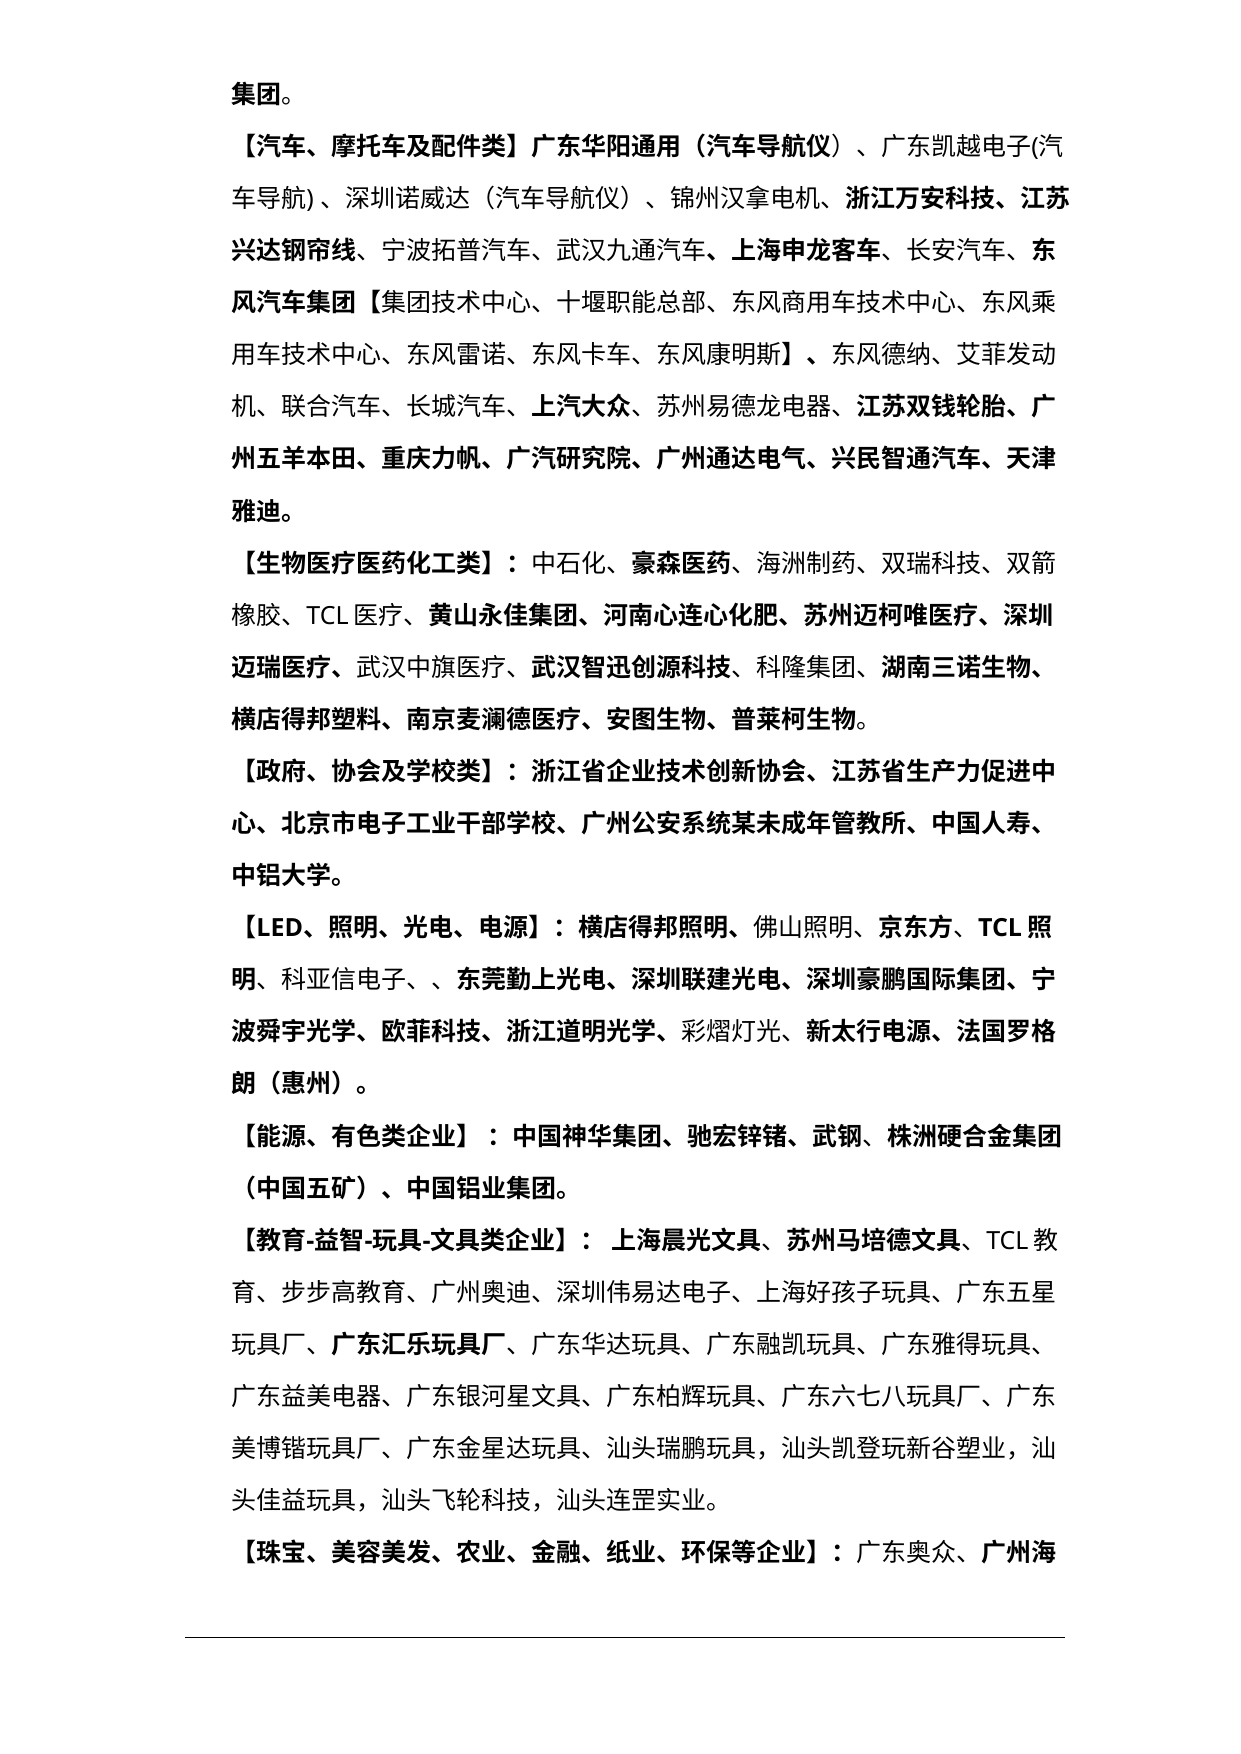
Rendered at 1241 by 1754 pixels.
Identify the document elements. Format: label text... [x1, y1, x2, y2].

list 【政府、协会及学校类】：浙江省企业技术创新协会、江苏省生产力促进中心、北京市电子工业干部学校、广州公安系统某未成年管教所、中国人寿、中铝大学。 [231, 739, 1073, 895]
list 【汽车、摩托车及配件类】广东华阳通用（汽车导航仪）、广东凯越电子(汽车导航) 、深圳诺威达（汽车导航仪）、锦州汉拿电机、浙江万安科技、江苏兴达钢帘线、宁波拓普汽车、武汉九通汽车、上海申龙客车、长安汽车、东风汽车集团【集团技术中心、十堰职能总部、东风商用车技术中心、东风乘用车技术中心、东风雷诺、东风卡车、东风康明斯】、东风德纳、艾菲发动机、联合汽车、长城汽车、上汽大众、苏州易德龙电器、江苏双钱轮胎、广州五羊本田、重庆力帆、广汽研究院、广州通达电气、兴民智通汽车、天津雅迪。 [231, 114, 1073, 530]
list 【能源、有色类企业】 ：中国神华集团、驰宏锌锗、武钢、株洲硬合金集团（中国五矿）、中国铝业集团。 [231, 1103, 1073, 1207]
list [231, 1520, 1073, 1572]
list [231, 62, 1073, 114]
list 【LED、照明、光电、电源】：横店得邦照明、佛山照明、京东方、TCL照明、科亚信电子、、东莞勤上光电、深圳联建光电、深圳豪鹏国际集团、宁波舜宇光学、欧菲科技、浙江道明光学、彩熠灯光、新太行电源、法国罗格朗（惠州）。 [231, 895, 1073, 1103]
list 【生物医疗医药化工类】：中石化、豪森医药、海洲制药、双瑞科技、双箭橡胶、TCL医疗、黄山永佳集团、河南心连心化肥、苏州迈柯唯医疗、深圳迈瑞医疗、武汉中旗医疗、武汉智迅创源科技、科隆集团、湖南三诺生物、横店得邦塑料、南京麦澜德医疗、安图生物、普莱柯生物。 [231, 530, 1073, 739]
list 【教育-益智-玩具-文具类企业】： 上海晨光文具、苏州马培德文具、TCL教育、步步高教育、广州奥迪、深圳伟易达电子、上海好孩子玩具、广东五星玩具厂、广东汇乐玩具厂、广东华达玩具、广东融凯玩具、广东雅得玩具、广东益美电器、广东银河星文具、广东柏辉玩具、广东六七八玩具厂、广东美博锴玩具厂、广东金星达玩具、汕头瑞鹏玩具，汕头凯登玩新谷塑业，汕头佳益玩具，汕头飞轮科技，汕头连罡实业。 [231, 1207, 1073, 1520]
